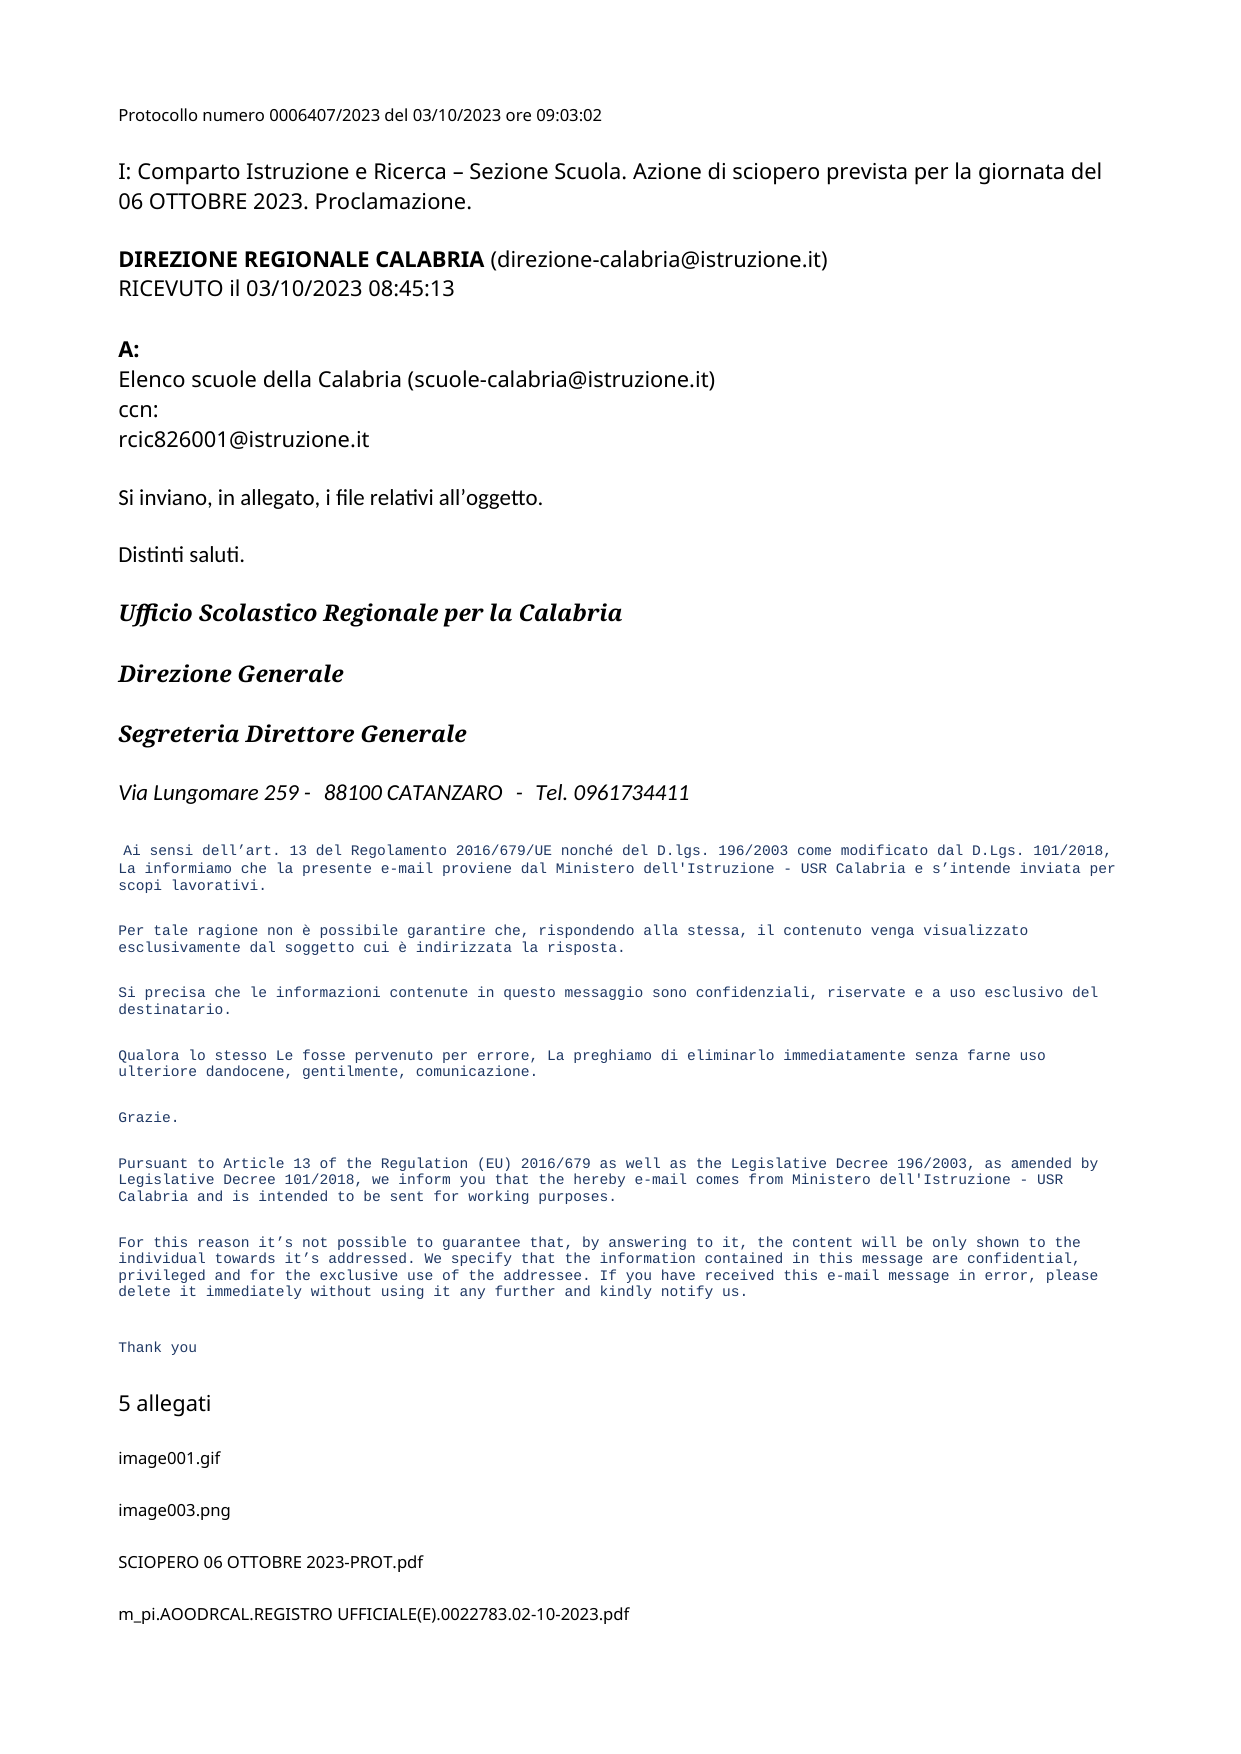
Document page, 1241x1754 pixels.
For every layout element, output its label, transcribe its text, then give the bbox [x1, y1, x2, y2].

text image003.png [118, 1498, 1122, 1521]
text SCIOPERO 06 OTTOBRE 2023-PROT.pdf [118, 1550, 1122, 1573]
text Ufficio Scolastico Regionale per la Calabria [118, 597, 1122, 628]
text Protocollo numero 0006407/2023 del 03/10/2023 ore 09:03:02 I: Comparto Istruzione e Ricerca – Sezione Scuola. Azione di sciopero prevista per la giornata del 06 OTTOBRE 2023. Proclamazione. [118, 103, 1122, 243]
text Per tale ragione non è possibile garantire che, rispondendo alla stessa, il contenuto venga visualizzato esclusivamente dal soggetto cui è indirizzata la risposta. [118, 923, 1122, 957]
text For this reason it’s not possible to guarantee that, by answering to it, the content will be only shown to the individual towards it’s addressed. We specify that the information contained in this message are confidential, privileged and for the exclusive use of the addressee. If you have received this e-mail message in error, please delete it immediately without using it any further and kindly notify us. [118, 1235, 1122, 1301]
text RICEVUTO il 03/10/2023 08:45:13 [118, 273, 1122, 303]
text Si precisa che le informazioni contenute in questo messaggio sono confidenziali, riservate e a uso esclusivo del destinatario. [118, 986, 1122, 1019]
text Grazie. [118, 1110, 1122, 1127]
text Via Lungomare 259 - 88100 CATANZARO - Tel. 0961734411 [118, 778, 1122, 806]
text Pursuant to Article 13 of the Regulation (EU) 2016/679 as well as the Legislative Decree 196/2003, as amended by Legislative Decree 101/2018, we inform you that the hereby e-mail comes from Ministero dell'Istruzione - USR Calabria and is intended to be sent for working purposes. [118, 1156, 1122, 1206]
text m_pi.AOODRCAL.REGISTRO UFFICIALE(E).0022783.02-10-2023.pdf [118, 1602, 1122, 1625]
text Segreteria Direttore Generale [118, 718, 1122, 749]
text ccn: [118, 394, 1122, 424]
text 5 allegati [118, 1387, 1122, 1417]
text Direzione Generale [118, 658, 1122, 689]
text image001.gif [118, 1446, 1122, 1469]
text Distinti saluti. [118, 540, 1122, 568]
text rcic826001@istruzione.it [118, 424, 1122, 454]
text DIREZIONE REGIONALE CALABRIA (direzione-calabria@istruzione.it) [118, 243, 1122, 273]
text Qualora lo stesso Le fosse pervenuto per errore, La preghiamo di eliminarlo immediatamente senza farne uso ulteriore dandocene, gentilmente, comunicazione. [118, 1048, 1122, 1081]
text Ai sensi dell’art. 13 del Regolamento 2016/679/UE nonché del D.lgs. 196/2003 come modificato dal D.Lgs. 101/2018, La informiamo che la presente e-mail proviene dal Ministero dell'Istruzione - USR Calabria e s’intende inviata per scopi lavorativi. [118, 836, 1122, 894]
text Elenco scuole della Calabria (scuole-calabria@istruzione.it) [118, 364, 1122, 394]
text Thank you [118, 1330, 1122, 1358]
text A: [118, 334, 1122, 364]
text Si inviano, in allegato, i file relativi all’oggetto. [118, 483, 1122, 511]
